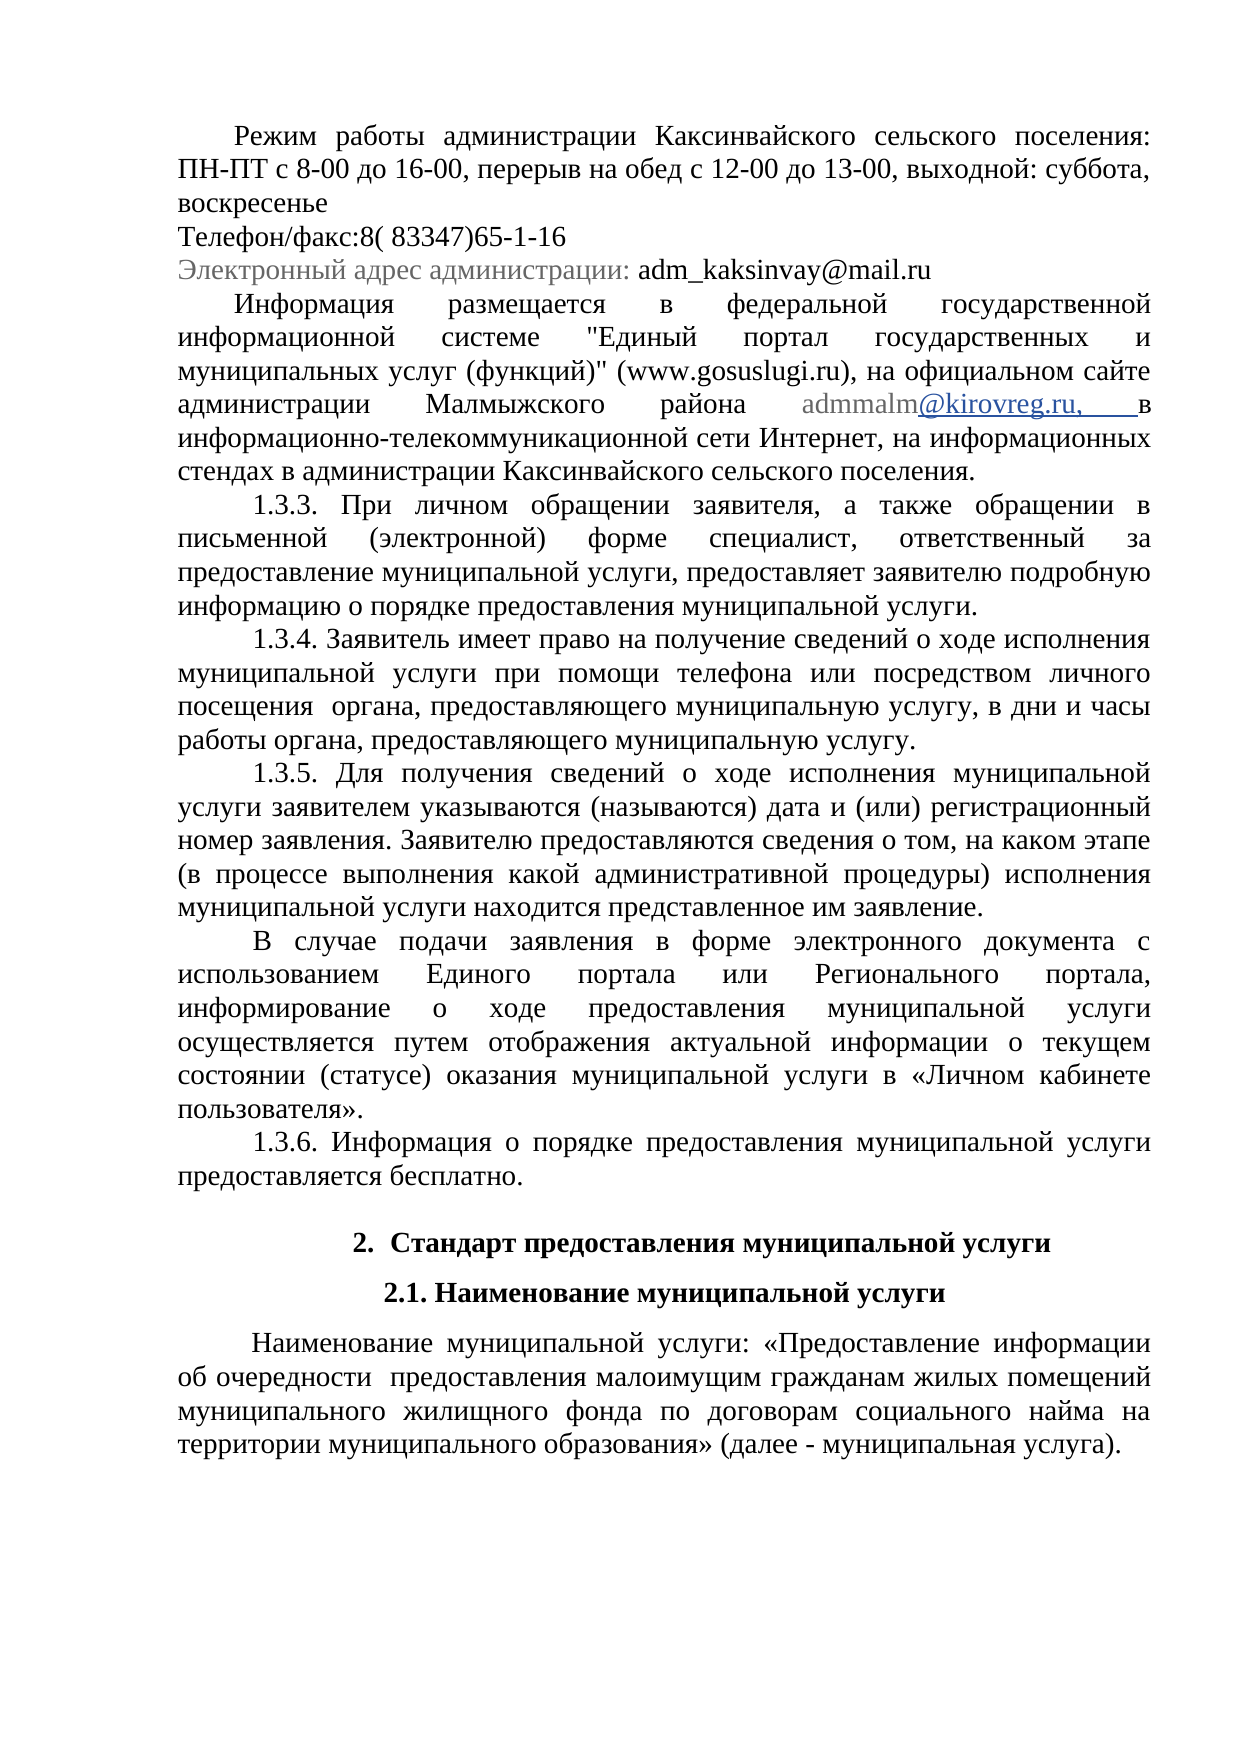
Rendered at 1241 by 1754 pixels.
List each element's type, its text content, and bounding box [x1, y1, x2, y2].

text Режим работы администрации Каксинвайского сельского поселения: ПН-ПТ с 8-00 до 16-00, перерыв на обед с 12-00 до 13-00, выходной: суббота, воскресенье [177, 118, 1152, 219]
text 1.3.4. Заявитель имеет право на получение сведений о ходе исполнения муниципальной услуги при помощи телефона или посредством личного посещения органа, предоставляющего муниципальную услугу, в дни и часы работы органа, предоставляющего муниципальную услугу. [177, 621, 1152, 755]
text 1.3.6. Информация о порядке предоставления муниципальной услуги предоставляется бесплатно. [177, 1124, 1152, 1191]
text Телефон/факс:8( 83347)65-1-16 [177, 219, 1152, 252]
text Информация размещается в федеральной государственной информационной системе "Единый портал государственных и муниципальных услуг (функций)" (www.gosuslugi.ru), на официальном сайте администрации Малмыжского района admmalm@kirovreg.ru, в информационно-телекоммуникационной сети Интернет, на информационных стендах в администрации Каксинвайского сельского поселения. [177, 286, 1152, 487]
text 1.3.5. Для получения сведений о ходе исполнения муниципальной услуги заявителем указываются (называются) дата и (или) регистрационный номер заявления. Заявителю предоставляются сведения о том, на каком этапе (в процессе выполнения какой административной процедуры) исполнения муниципальной услуги находится представленное им заявление. [177, 755, 1152, 923]
text 1.3.3. При личном обращении заявителя, а также обращении в письменной (электронной) форме специалист, ответственный за предоставление муниципальной услуги, предоставляет заявителю подробную информацию о порядке предоставления муниципальной услуги. [177, 487, 1152, 621]
list Стандарт предоставления муниципальной услуги [252, 1225, 1152, 1258]
text Наименование муниципальной услуги: «Предоставление информации об очередности предоставления малоимущим гражданам жилых помещений муниципального жилищного фонда по договорам социального найма на территории муниципального образования» (далее - муниципальная услуга). [177, 1326, 1152, 1460]
text В случае подачи заявления в форме электронного документа с использованием Единого портала или Регионального портала, информирование о ходе предоставления муниципальной услуги осуществляется путем отображения актуальной информации о текущем состоянии (статусе) оказания муниципальной услуги в «Личном кабинете пользователя». [177, 923, 1152, 1124]
text 2.1. Наименование муниципальной услуги [177, 1275, 1152, 1309]
text Электронный адрес администрации: аdm_kaksinvay@mail.ru [177, 252, 1152, 286]
